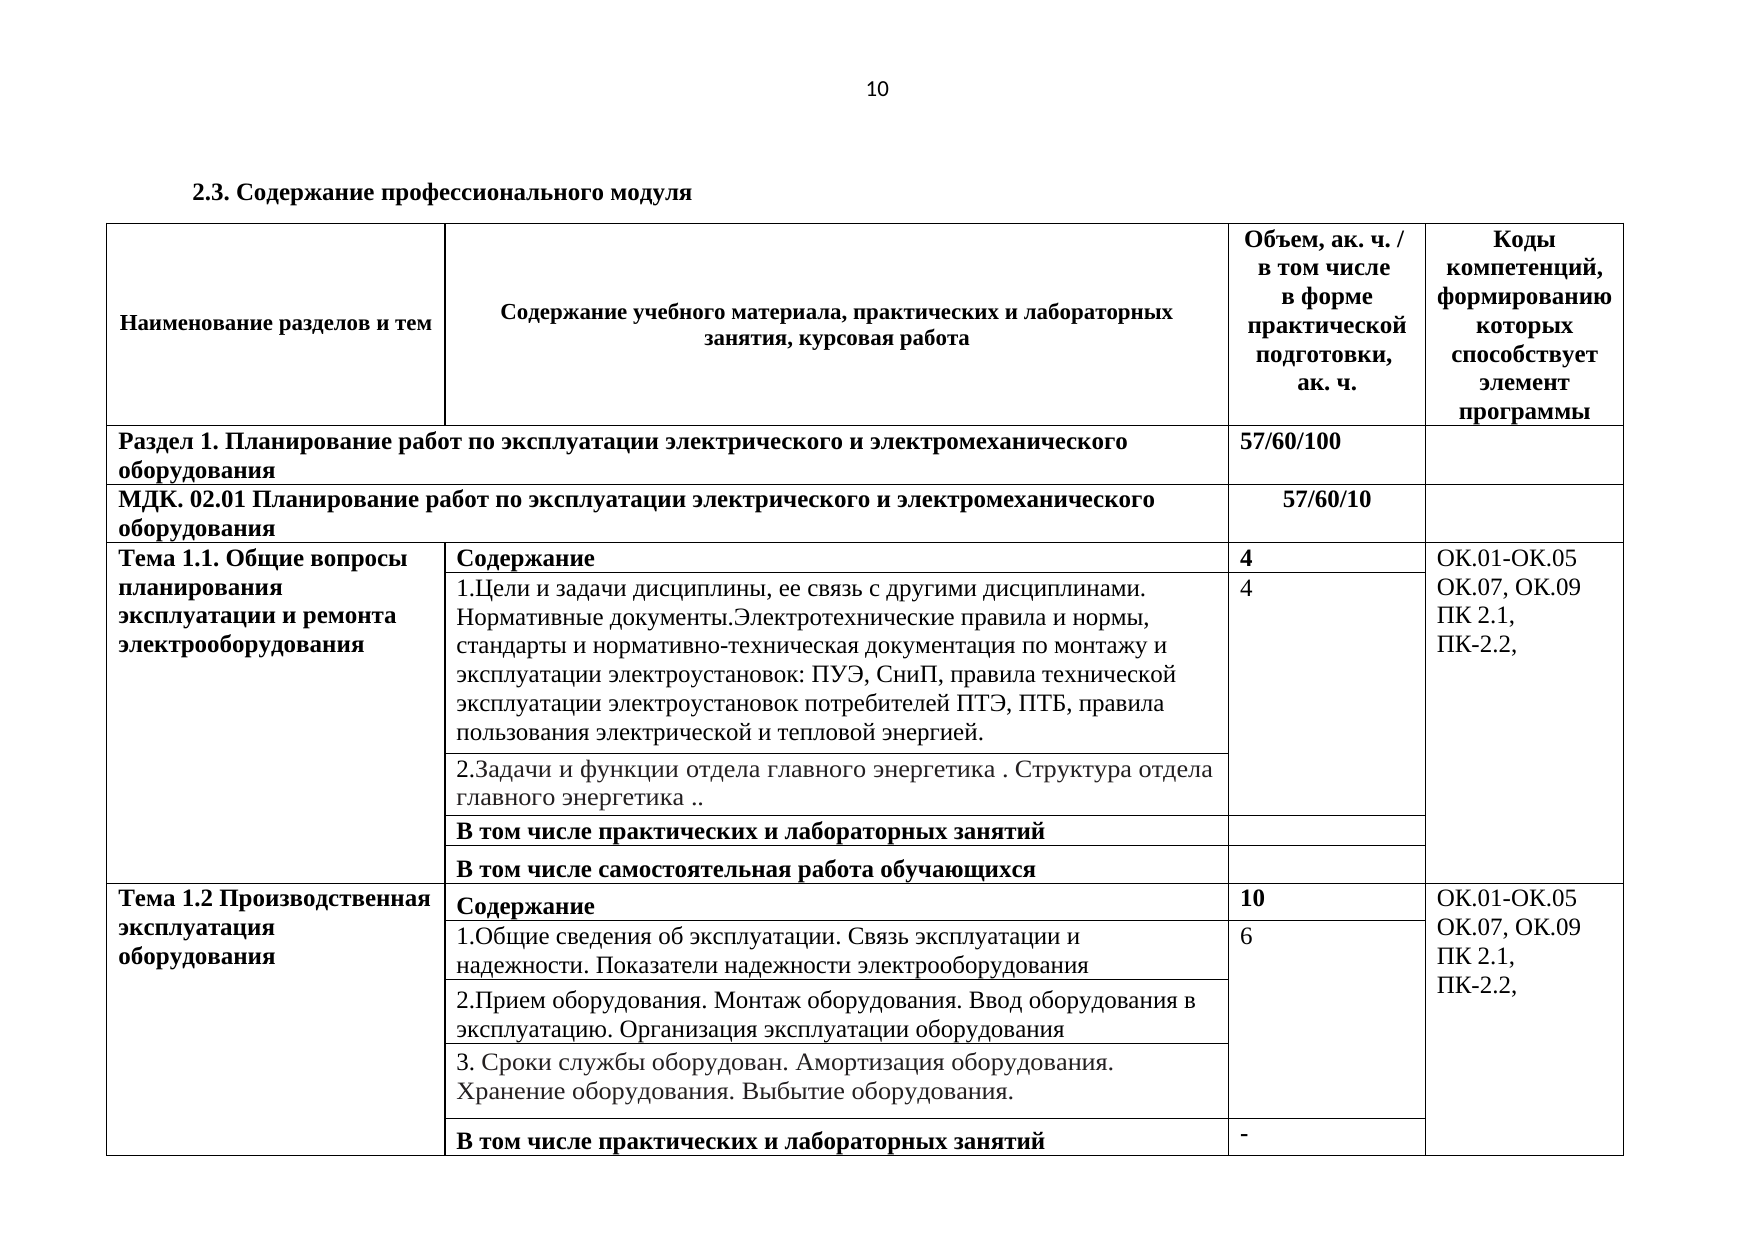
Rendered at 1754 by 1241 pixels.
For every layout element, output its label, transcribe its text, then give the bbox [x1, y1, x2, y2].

table_cell 4 [1229, 573, 1425, 815]
text 2.3. Содержание профессионального модуля [118, 177, 1636, 206]
table_cell МДК. 02.01 Планирование работ по эксплуатации электрического и электромеханического оборудования [107, 485, 1228, 542]
table_cell 57/60/10 [1229, 485, 1425, 542]
table_cell В том числе практических и лабораторных занятий [446, 816, 1228, 845]
table_header Содержание учебного материала, практических и лабораторных занятия, курсовая работа [446, 224, 1228, 425]
table_cell Раздел 1. Планирование работ по эксплуатации электрического и электромеханического оборудования [107, 426, 1228, 483]
table_cell 1.Общие сведения об эксплуатации. Связь эксплуатации и надежности. Показатели надежности электрооборудования [446, 921, 1228, 979]
table_cell 1.Цели и задачи дисциплины, ее связь с другими дисциплинами. Нормативные документы.Электротехнические правила и нормы, стандарты и нормативно-техническая документация по монтажу и эксплуатации электроустановок: ПУЭ, СниП, правила технической эксплуатации электроустановок потребителей ПТЭ, ПТБ, правила пользования электрической и тепловой энергией. [446, 573, 1228, 753]
table_cell Содержание [446, 884, 1228, 920]
table_cell [1426, 426, 1623, 483]
table_cell 3. Сроки службы оборудован. Амортизация оборудования. Хранение оборудования. Выбытие оборудования. [446, 1044, 1228, 1117]
table_cell 4 [1229, 543, 1425, 572]
table_cell В том числе самостоятельная работа обучающихся [446, 846, 1228, 882]
table_cell 57/60/100 [1229, 426, 1425, 483]
table_cell 6 [1229, 921, 1425, 1117]
table_cell ОК.01-ОК.05 ОК.07, ОК.09 ПК 2.1, ПК-2.2, [1426, 884, 1623, 1155]
table_cell 2.Прием оборудования. Монтаж оборудования. Ввод оборудования в эксплуатацию. Организация эксплуатации оборудования [446, 980, 1228, 1043]
table_cell ОК.01-ОК.05 ОК.07, ОК.09 ПК 2.1, ПК-2.2, [1426, 543, 1623, 882]
table_header Коды компетенций, формированию которых способствует элемент программы [1426, 224, 1623, 425]
table_cell Тема 1.1. Общие вопросы планирования эксплуатации и ремонта электрооборудования [107, 543, 444, 882]
table_cell [1426, 485, 1623, 542]
table_cell Содержание [446, 543, 1228, 572]
table_cell 2.Задачи и функции отдела главного энергетика . Структура отдела главного энергетика .. [446, 754, 1228, 815]
table_cell [1229, 846, 1425, 882]
table_header Объем, ак. ч. / в том числе в форме практической подготовки, ак. ч. [1229, 224, 1425, 425]
table_cell В том числе практических и лабораторных занятий [446, 1119, 1228, 1155]
table_cell Тема 1.2 Производственная эксплуатация оборудования [107, 884, 444, 1155]
table_cell - [1229, 1119, 1425, 1155]
table_cell [1229, 816, 1425, 845]
table_header Наименование разделов и тем [107, 224, 444, 425]
table_cell 10 [1229, 884, 1425, 920]
